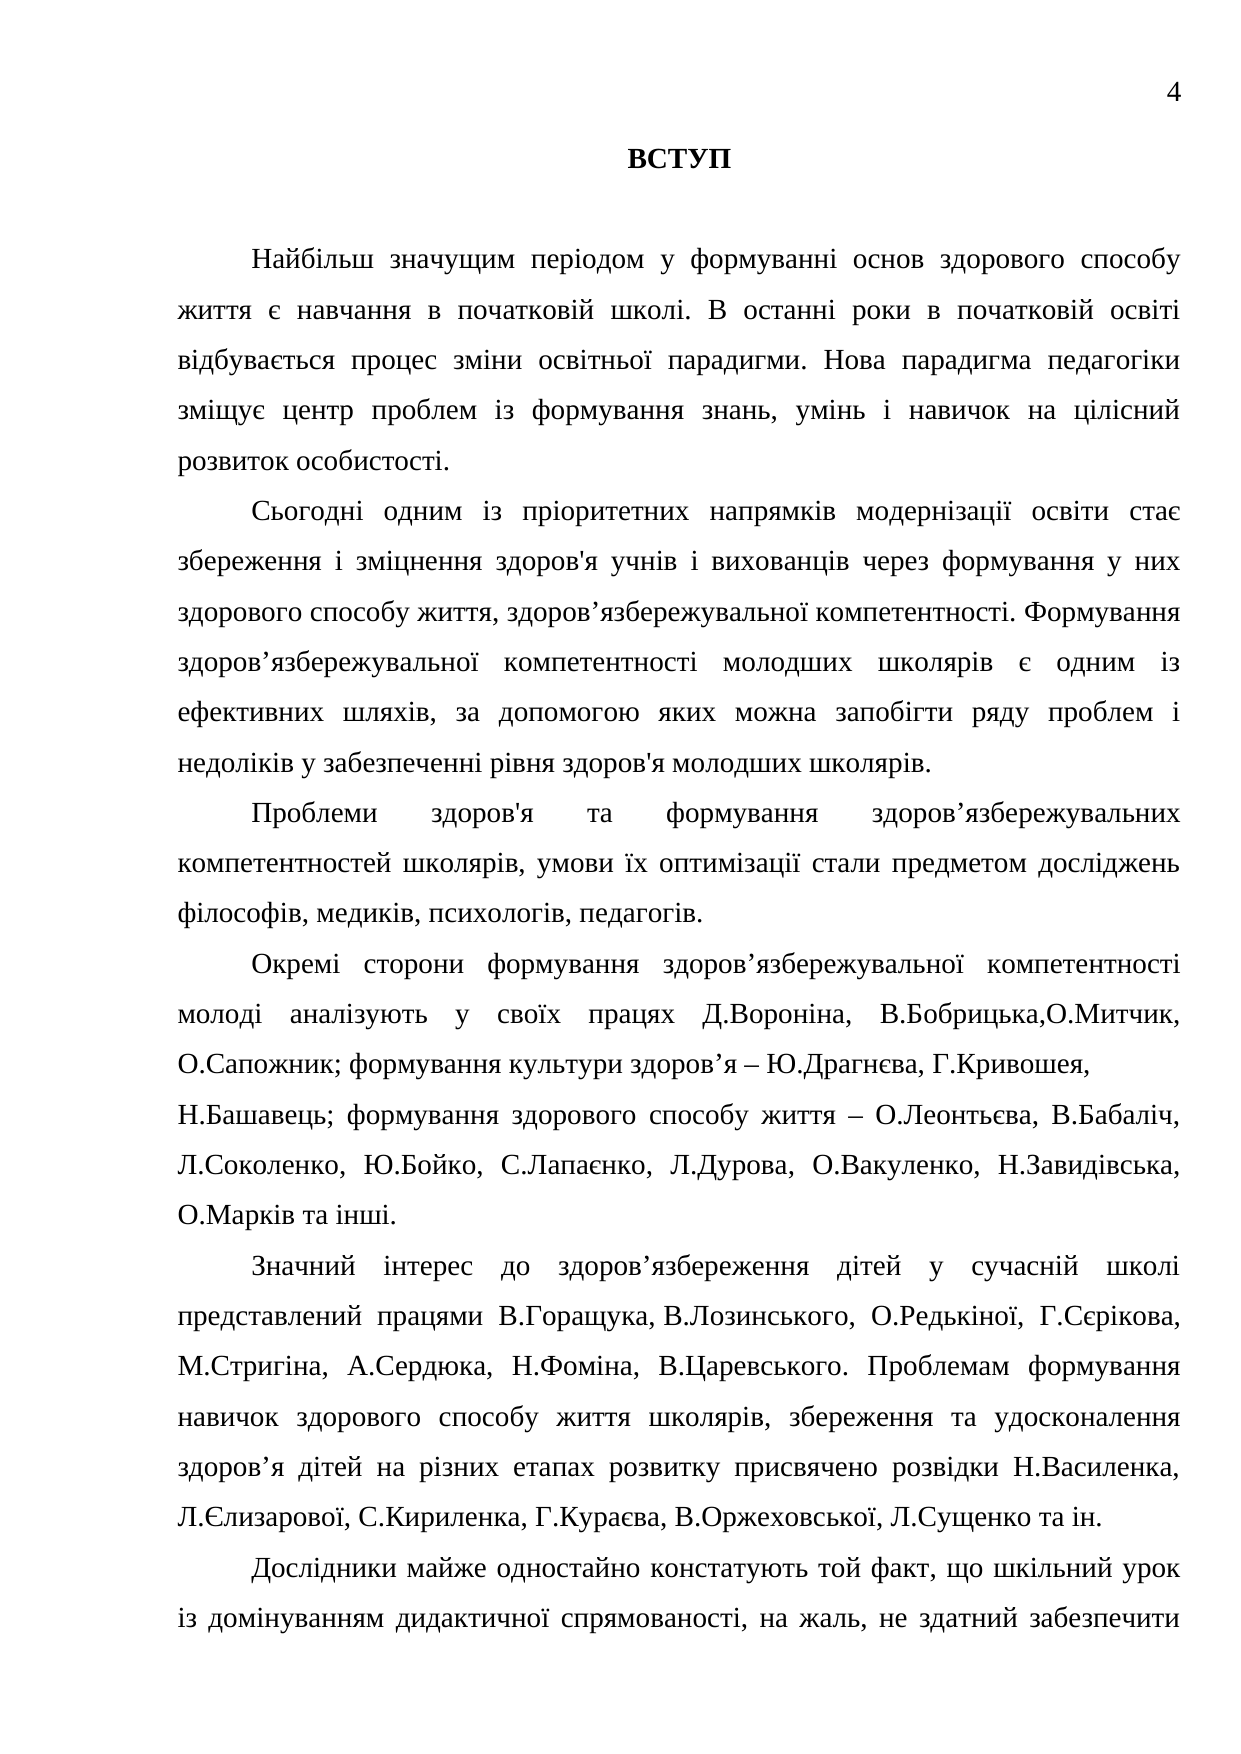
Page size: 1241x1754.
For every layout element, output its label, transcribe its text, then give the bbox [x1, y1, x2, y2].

text Значний інтерес до здоров’язбереження дітей у сучасній школі представлений працями В.Горащука, В.Лозинського, О.Редькіної, Г.Сєрікова, М.Стригіна, А.Сердюка, Н.Фоміна, В.Царевського. Проблемам формування навичок здорового способу життя школярів, збереження та удосконалення здоров’я дітей на різних етапах розвитку присвячено розвідки Н.Василенка, Л.Єлизарової, С.Кириленка, Г.Кураєва, В.Оржеховської, Л.Сущенко та ін. [177, 1248, 1181, 1533]
text Н.Башавець; формування здорового способу життя – О.Леонтьєва, В.Бабаліч, Л.Соколенко, Ю.Бойко, С.Лапаєнко, Л.Дурова, О.Вакуленко, Н.Завидівська, О.Марків та інші. [177, 1097, 1181, 1231]
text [177, 1550, 1181, 1633]
text Окремі сторони формування здоров’язбережувальної компетентності молоді аналізують у своїх працях Д.Вороніна, В.Бобрицька,О.Митчик, О.Сапожник; формування культури здоров’я – Ю.Драгнєва, Г.Кривошея, [177, 946, 1181, 1080]
text ВСТУП [177, 141, 1181, 174]
text Сьогодні одним із пріоритетних напрямків модернізації освіти стає збереження і зміцнення здоров'я учнів і вихованців через формування у них здорового способу життя, здоров’язбережувальної компетентності. Формування здоров’язбережувальної компетентності молодших школярів є одним із ефективних шляхів, за допомогою яких можна запобігти ряду проблем і недоліків у забезпеченні рівня здоров'я молодших школярів. [177, 493, 1181, 778]
text Проблеми здоров'я та формування здоров’язбережувальних компетентностей школярів, умови їх оптимізації стали предметом досліджень філософів, медиків, психологів, педагогів. [177, 795, 1181, 929]
text Найбільш значущим періодом у формуванні основ здорового способу життя є навчання в початковій школі. В останні роки в початковій освіті відбувається процес зміни освітньої парадигми. Нова парадигма педагогіки зміщує центр проблем із формування знань, умінь і навичок на цілісний розвиток особистості. [177, 242, 1181, 476]
